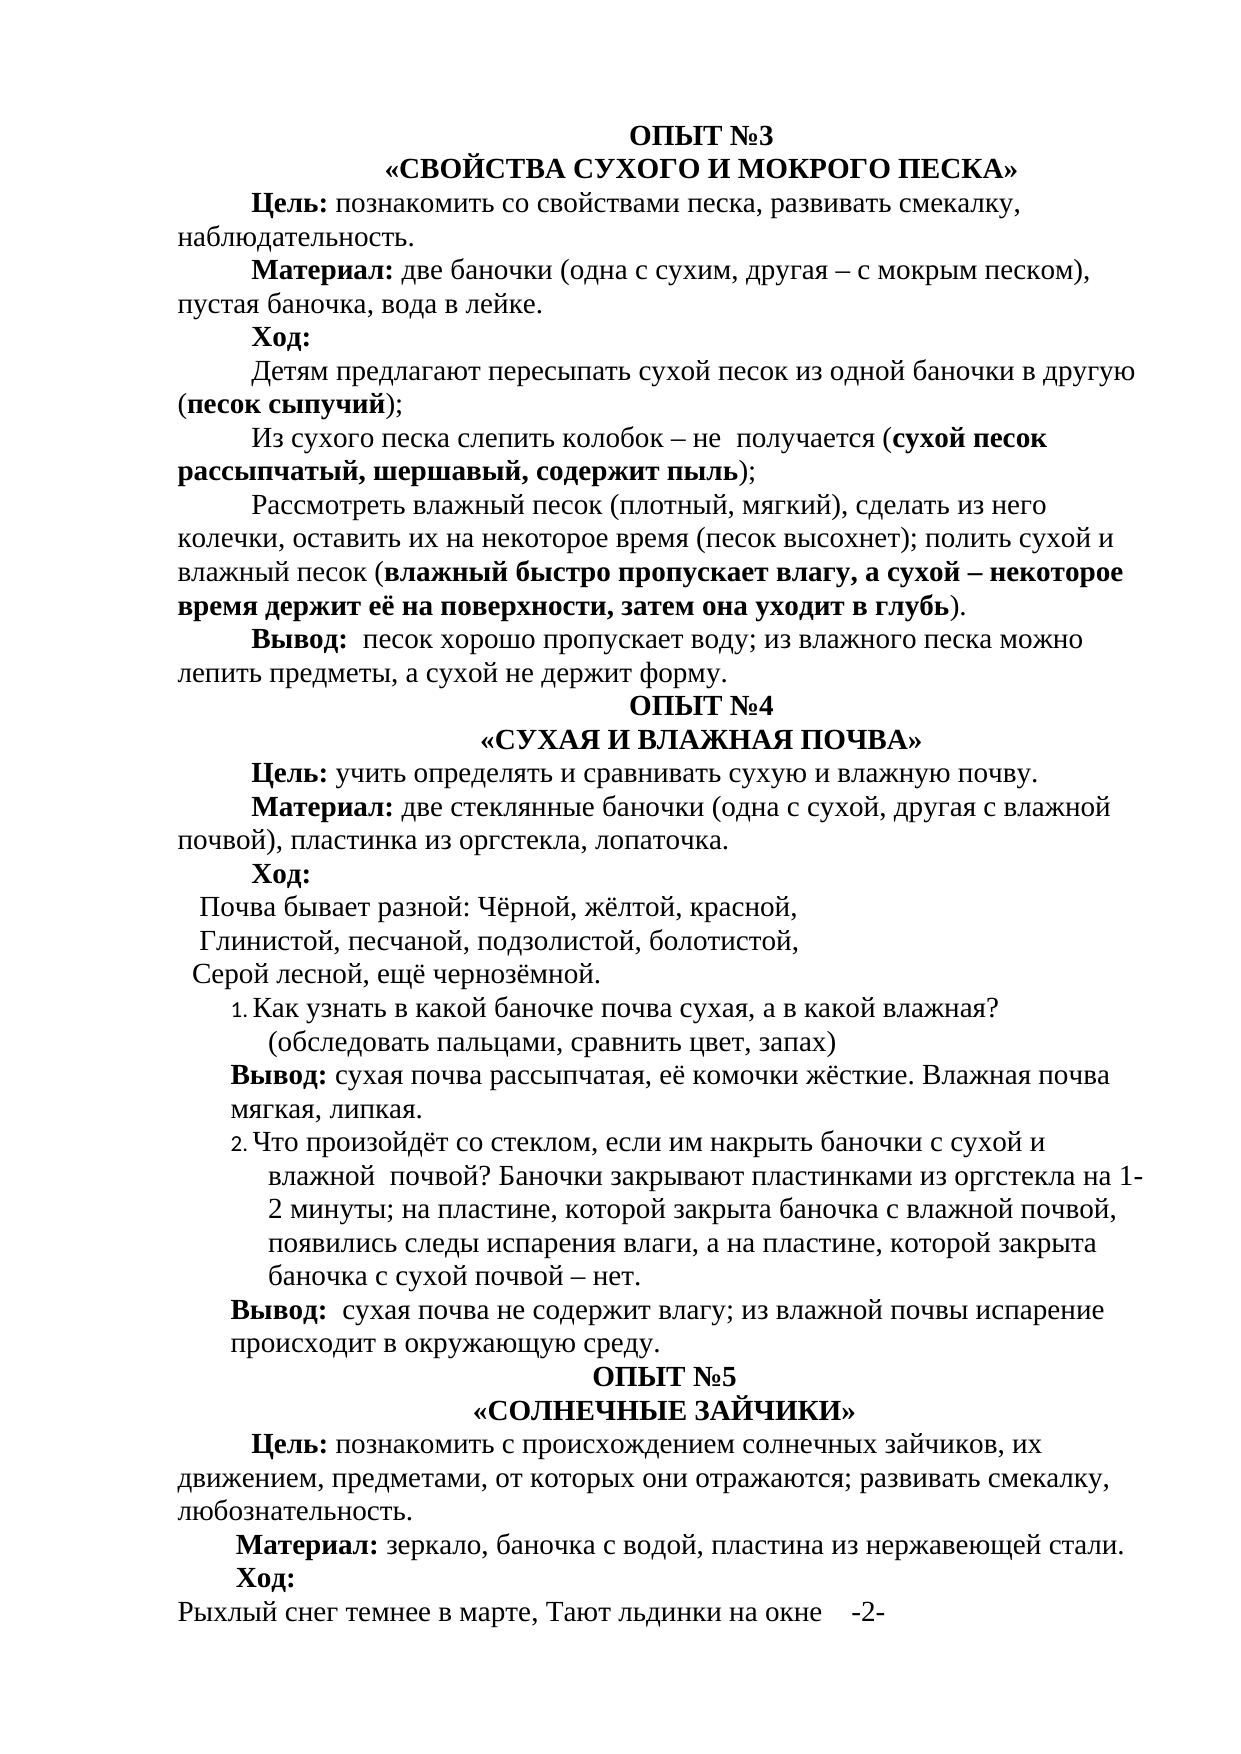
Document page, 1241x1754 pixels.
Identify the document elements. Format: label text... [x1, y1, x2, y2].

text Глинистой, песчаной, подзолистой, болотистой, [177, 923, 1152, 957]
text «СОЛНЕЧНЫЕ ЗАЙЧИКИ» [177, 1393, 1152, 1426]
text «СУХАЯ И ВЛАЖНАЯ ПОЧВА» [177, 722, 1152, 755]
text Вывод: песок хорошо пропускает воду; из влажного песка можно лепить предметы, а сухой не держит форму. [177, 621, 1152, 688]
text Цель: познакомить с происхождением солнечных зайчиков, их движением, предметами, от которых они отражаются; развивать смекалку, любознательность. [177, 1426, 1152, 1527]
text Вывод: сухая почва рассыпчатая, её комочки жёсткие. Влажная почва мягкая, липкая. [230, 1057, 1152, 1124]
text «СВОЙСТВА СУХОГО И МОКРОГО ПЕСКА» [177, 152, 1152, 185]
text Из сухого песка слепить колобок – не получается (сухой песок рассыпчатый, шершавый, содержит пыль); [177, 420, 1152, 487]
text Почва бывает разной: Чёрной, жёлтой, красной, [177, 889, 1152, 923]
text Материал: две стеклянные баночки (одна с сухой, другая с влажной почвой), пластинка из оргстекла, лопаточка. [177, 789, 1152, 856]
text Цель: учить определять и сравнивать сухую и влажную почву. [177, 755, 1152, 789]
text ОПЫТ №5 [177, 1359, 1152, 1393]
text Ход: [177, 1560, 1152, 1594]
text Цель: познакомить со свойствами песка, развивать смекалку, наблюдательность. [177, 185, 1152, 252]
text Рассмотреть влажный песок (плотный, мягкий), сделать из него колечки, оставить их на некоторое время (песок высохнет); полить сухой и влажный песок (влажный быстро пропускает влагу, а сухой – некоторое время держит её на поверхности, затем она уходит в глубь). [177, 487, 1152, 621]
text Детям предлагают пересыпать сухой песок из одной баночки в другую (песок сыпучий); [177, 353, 1152, 420]
text Материал: зеркало, баночка с водой, пластина из нержавеющей стали. [177, 1527, 1152, 1560]
text ОПЫТ №4 [177, 688, 1152, 722]
text Ход: [177, 319, 1152, 353]
text Рыхлый снег темнее в марте, Тают льдинки на окне -2- [177, 1594, 1152, 1627]
list Как узнать в какой баночке почва сухая, а в какой влажная? (обследовать пальцами, сравнить цвет, запах) [230, 990, 1152, 1057]
text Серой лесной, ещё чернозёмной. [177, 957, 1152, 990]
list Что произойдёт со стеклом, если им накрыть баночки с сухой и влажной почвой? Баночки закрывают пластинками из оргстекла на 1-2 минуты; на пластине, которой закрыта баночка с влажной почвой, появились следы испарения влаги, а на пластине, которой закрыта баночка с сухой почвой – нет. [230, 1124, 1152, 1292]
text ОПЫТ №3 [177, 118, 1152, 152]
text Вывод: сухая почва не содержит влагу; из влажной почвы испарение происходит в окружающую среду. [230, 1292, 1152, 1359]
text Материал: две баночки (одна с сухим, другая – с мокрым песком), пустая баночка, вода в лейке. [177, 252, 1152, 319]
text Ход: [177, 856, 1152, 889]
